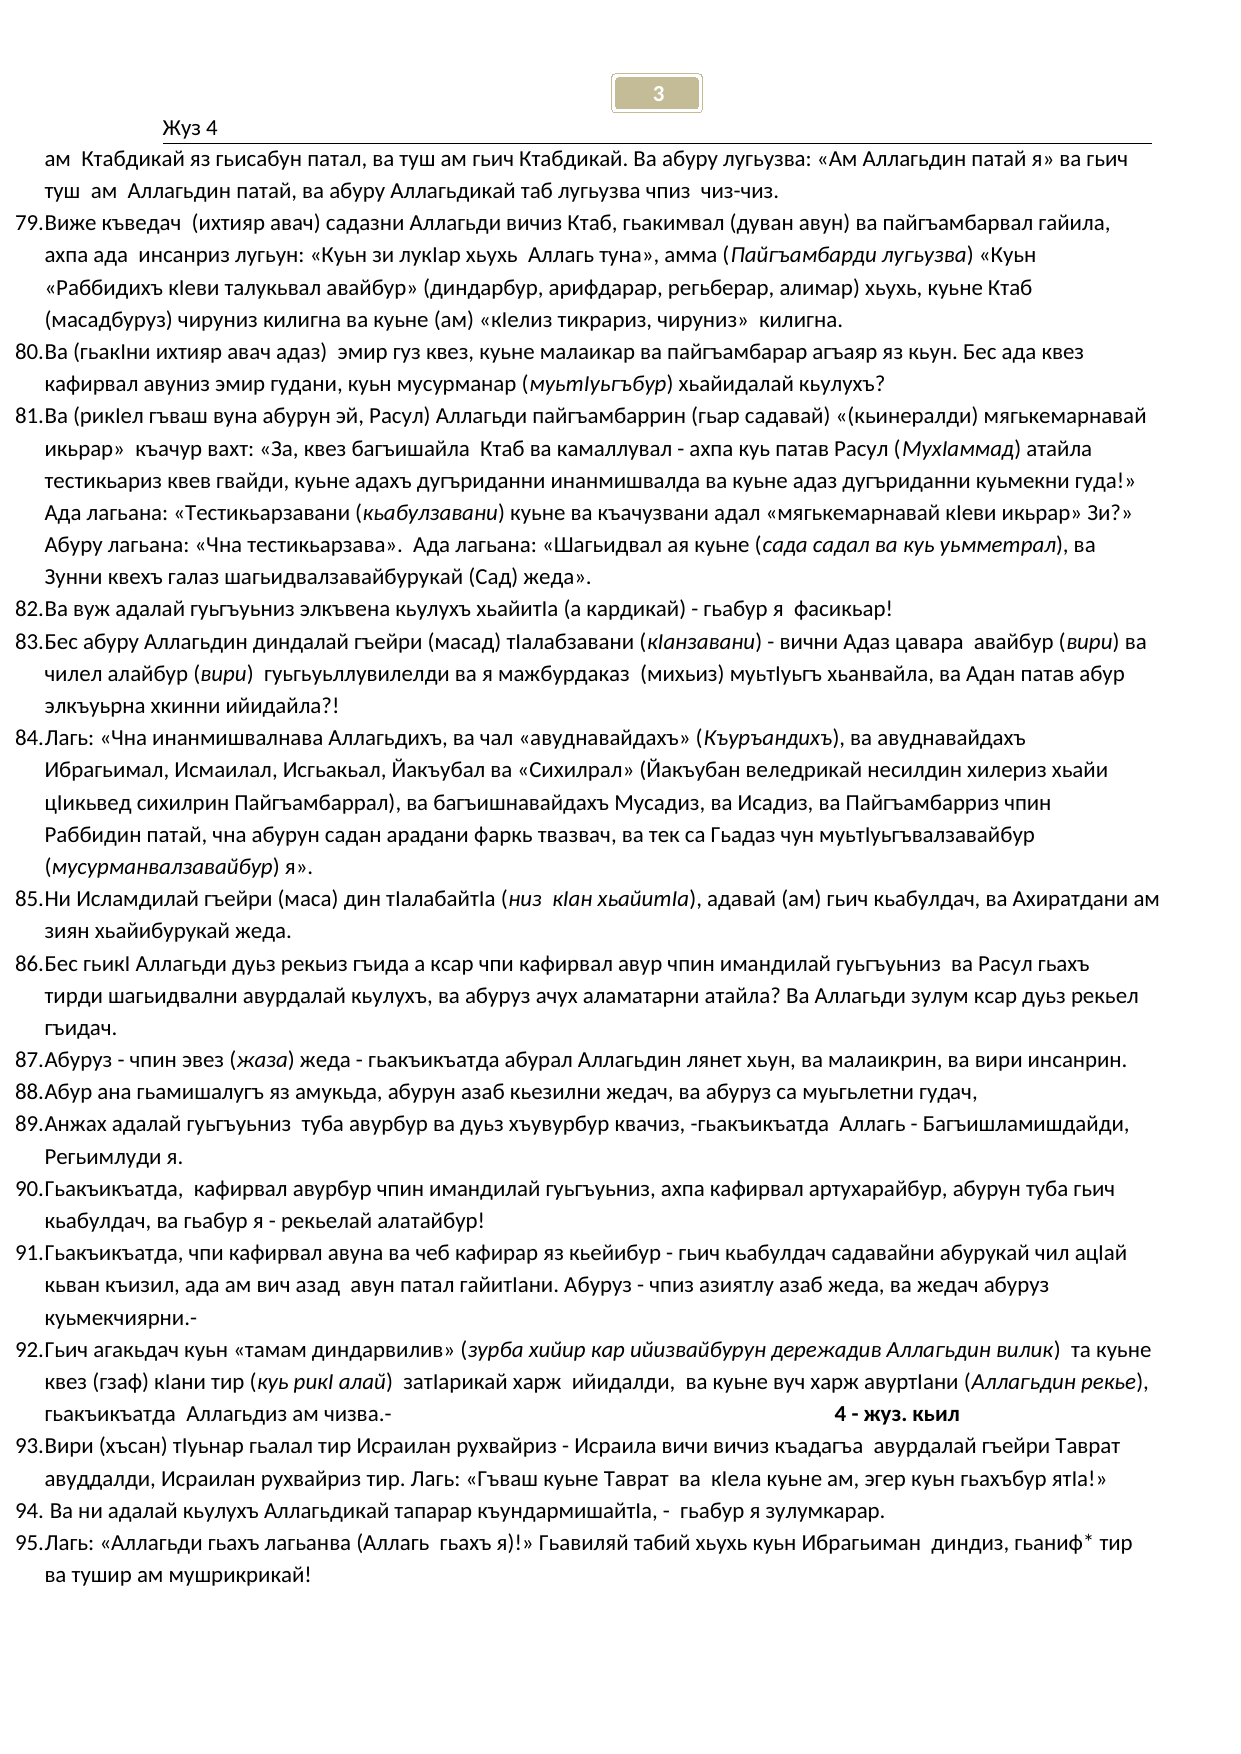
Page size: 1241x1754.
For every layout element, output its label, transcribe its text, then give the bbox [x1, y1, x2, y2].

list Анжах адалай гуьгъуьниз туба авурбур ва дуьз хъувурбур квачиз, -гьакъикъатда Аллагь - Багъишламишдайди, Регьимлуди я. [15, 1109, 1152, 1170]
list Ни Исламдилай гъейри (маса) дин тIалабайтIа (низ кIан хьайитIа), адавай (ам) гьич кьабулдач, ва Ахиратдани ам зиян хьайибурукай жеда. [15, 884, 1167, 944]
list Абур ана гьамишалугъ яз амукьда, абурун азаб кьезилни жедач, ва абуруз са муьгьлетни гудач, [15, 1077, 1152, 1105]
list Ва (гьакIни ихтияр авач адаз) эмир гуз квез, куьне малаикар ва пайгъамбарар агъаяр яз кьун. Бес ада квез кафирвал авуниз эмир гудани, куьн мусурманар (муьтIуьгъбур) хьайидалай кьулухъ? [15, 337, 1152, 397]
list Гьич агакьдач куьн «тамам диндарвилив» (зурба хийир кар ийизвайбурун дережадив Аллагьдин вилик) та куьне квез (гзаф) кIани тир (куь рикI алай) затIарикай харж ийидалди, ва куьне вуч харж авуртIани (Аллагьдин рекье), гьакъикъатда Аллагьдиз ам чизва.- 4 - жуз. кьил [15, 1335, 1152, 1427]
list Ва (рикIел гъваш вуна абурун эй, Расул) Аллагьди пайгъамбаррин (гьар садавай) «(кьинералди) мягькемарнавай икьрар» къачур вахт: «За, квез багъишайла Ктаб ва камаллувал - ахпа куь патав Расул (МухIаммад) атайла тестикьариз квев гвайди, куьне адахъ дугъриданни инанмишвалда ва куьне адаз дугъриданни куьмекни гуда!» Ада лагьана: «Тестикьарзавани (кьабулзавани) куьне ва къачузвани адал «мягькемарнавай кIеви икьрар» Зи?» Абуру лагьана: «Чна тестикьарзава». Ада лагьана: «Шагьидвал ая куьне (сада садал ва куь уьмметрал), ва Зунни квехъ галаз шагьидвалзавайбурукай (Сад) жеда». [15, 401, 1152, 590]
list Бес абуру Аллагьдин диндалай гъейри (масад) тIалабзавани (кIанзавани) - вични Адаз цавара авайбур (вири) ва чилел алайбур (вири) гуьгьуьллувилелди ва я мажбурдаказ (михьиз) муьтIуьгъ хьанвайла, ва Адан патав абур элкъуьрна хкинни ийидайла?! [15, 627, 1152, 719]
list Гьакъикъатда, кафирвал авурбур чпин имандилай гуьгъуьниз, ахпа кафирвал артухарайбур, абурун туба гьич кьабулдач, ва гьабур я - рекьелай алатайбур! [15, 1174, 1152, 1234]
list Гьакъикъатда, чпи кафирвал авуна ва чеб кафирар яз кьейибур - гьич кьабулдач садавайни абурукай чил ацIай кьван къизил, ада ам вич азад авун патал гайитIани. Абуруз - чпиз азиятлу азаб жеда, ва жедач абуруз куьмекчиярни.- [15, 1238, 1152, 1331]
list Ва ни адалай кьулухъ Аллагьдикай тапарар къундармишайтIа, - гьабур я зулумкарар. [15, 1496, 1152, 1524]
list Абуруз - чпин эвез (жаза) жеда - гьакъикъатда абурал Аллагьдин лянет хьун, ва малаикрин, ва вири инсанрин. [15, 1045, 1152, 1073]
list Бес гьикI Аллагьди дуьз рекьиз гъида а ксар чпи кафирвал авур чпин имандилай гуьгъуьниз ва Расул гьахъ тирди шагьидвални авурдалай кьулухъ, ва абуруз ачух аламатарни атайла? Ва Аллагьди зулум ксар дуьз рекьел гъидач. [15, 949, 1152, 1041]
list Вири (хъсан) тIуьнар гьалал тир Исраилан рухвайриз - Исраила вичи вичиз къадагъа авурдалай гъейри Таврат авуддалди, Исраилан рухвайриз тир. Лагь: «Гъваш куьне Таврат ва кIела куьне ам, эгер куьн гьахъбур ятIа!» [15, 1431, 1152, 1492]
list Лагь: «Аллагьди гьахъ лагьанва (Аллагь гьахъ я)!» Гьавиляй табий хьухь куьн Ибрагьиман диндиз, гьаниф* тир ва тушир ам мушрикрикай! [15, 1528, 1152, 1588]
list Виже къведач (ихтияр авач) садазни Аллагьди вичиз Ктаб, гьакимвал (дуван авун) ва пайгъамбарвал гайила, ахпа ада инсанриз лугьун: «Куьн зи лукIар хьухь Аллагь туна», амма (Пайгъамбарди лугьузва) «Куьн «Раббидихъ кIеви талукьвал авайбур» (диндарбур, арифдарар, регьберар, алимар) хьухь, куьне Ктаб (масадбуруз) чируниз килигна ва куьне (ам) «кIелиз тикрариз, чируниз» килигна. [15, 208, 1152, 333]
list Лагь: «Чна инанмишвалнава Аллагьдихъ, ва чал «авуднавайдахъ» (Къуръандихъ), ва авуднавайдахъ Ибрагьимал, Исмаилал, Исгьакьал, Йакъубал ва «Сихилрал» (Йакъубан веледрикай несилдин хилериз хьайи цIикьвед сихилрин Пайгъамбаррал), ва багъишнавайдахъ Мусадиз, ва Исадиз, ва Пайгъамбарриз чпин Раббидин патай, чна абурун садан арадани фаркь твазвач, ва тек са Гьадаз чун муьтIуьгъвалзавайбур (мусурманвалзавайбур) я». [15, 723, 1152, 880]
list Ва вуж адалай гуьгъуьниз элкъвена кьулухъ хьайитIа (а кардикай) - гьабур я фасикьар! [15, 594, 1152, 623]
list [15, 144, 1167, 204]
